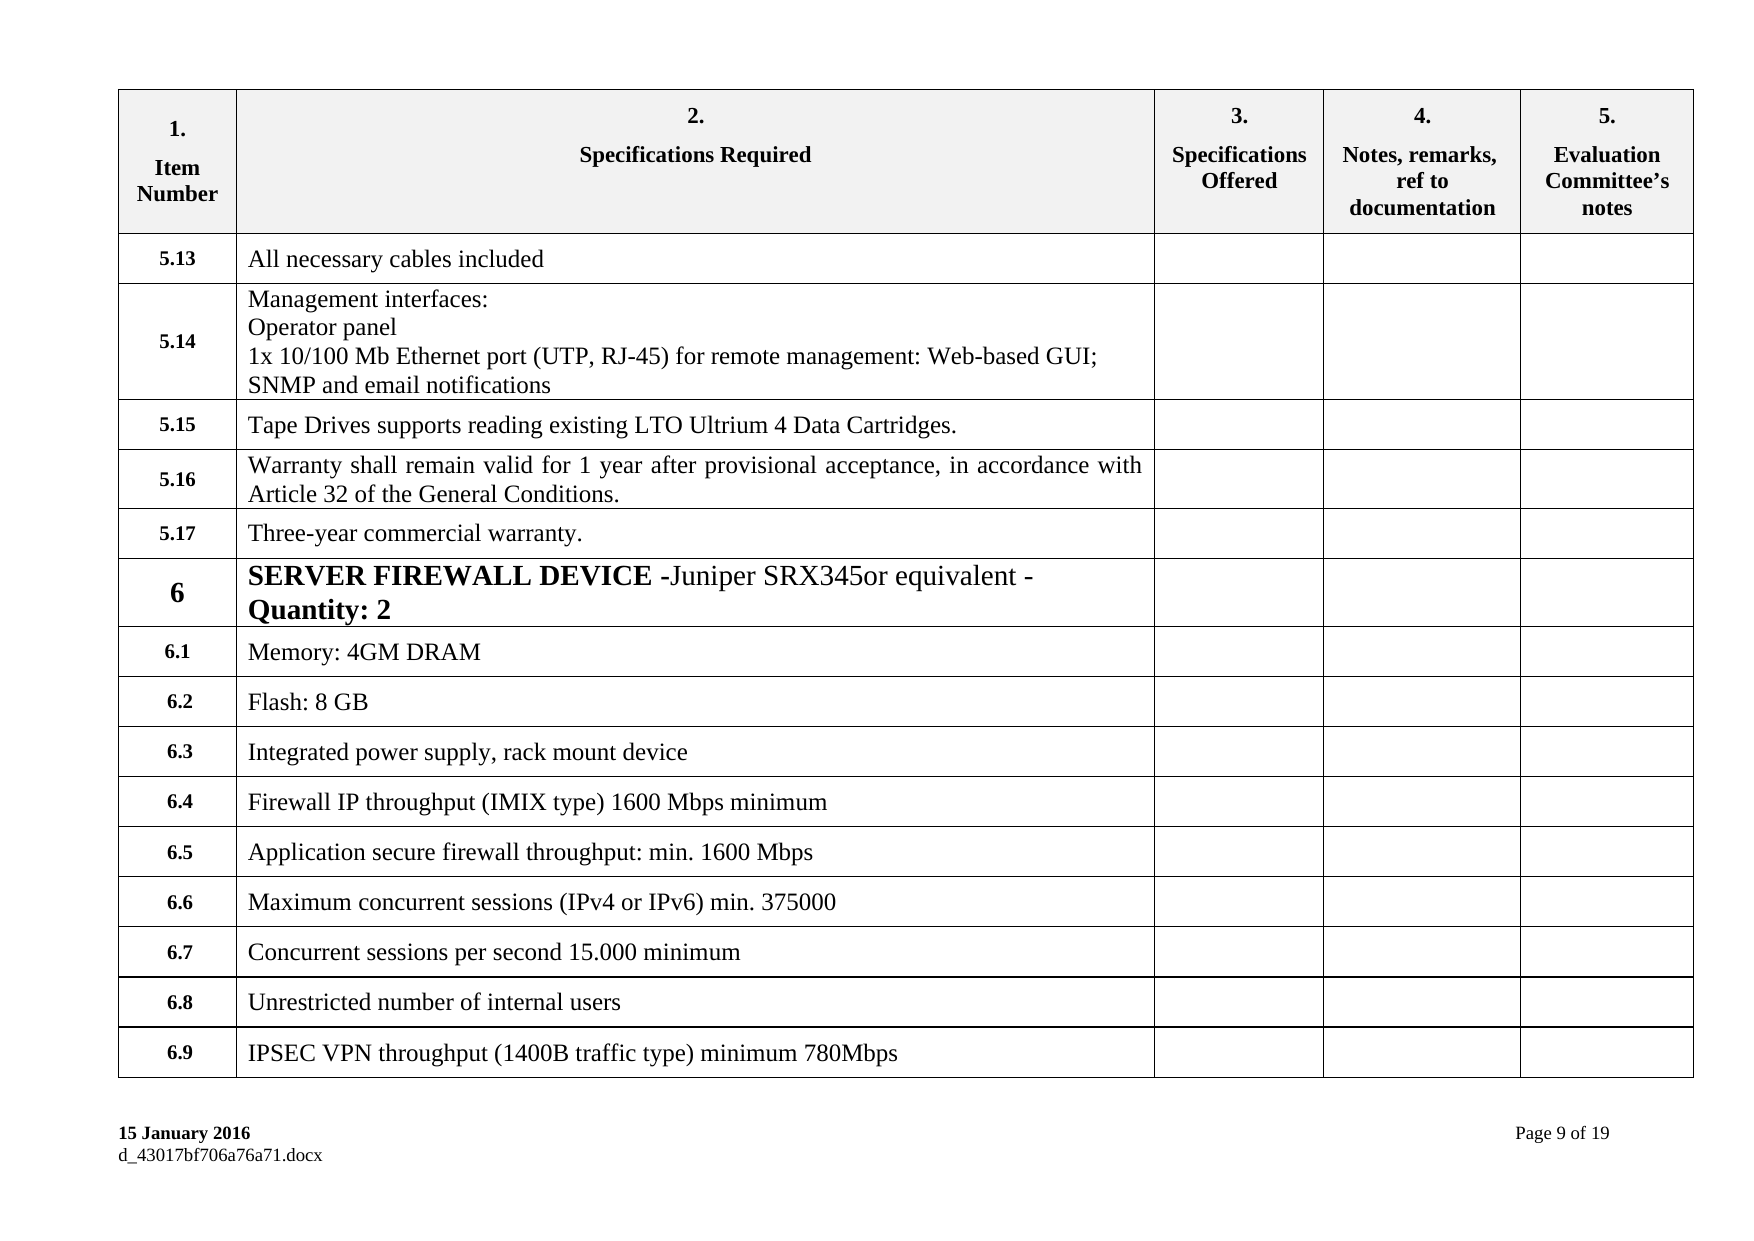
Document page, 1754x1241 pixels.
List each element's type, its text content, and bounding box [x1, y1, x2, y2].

table_cell [1155, 234, 1323, 283]
table_cell 6.4 [119, 777, 236, 826]
table_cell [1324, 450, 1520, 507]
table_cell [1155, 400, 1323, 449]
table_cell [1324, 927, 1520, 976]
table_cell 6.8 [119, 978, 236, 1026]
table_cell [1155, 450, 1323, 507]
table_cell [1324, 234, 1520, 283]
table_cell [1155, 559, 1323, 626]
table_cell [1324, 727, 1520, 776]
table_cell [1155, 727, 1323, 776]
table_cell 5.17 [119, 509, 236, 557]
table_cell [1521, 827, 1693, 876]
table_cell Unrestricted number of internal users [237, 978, 1154, 1026]
table_cell 5.13 [119, 234, 236, 283]
table_cell 5.15 [119, 400, 236, 449]
table_cell [1155, 777, 1323, 826]
table_cell [1324, 677, 1520, 726]
table_header 3. SpecificationsOffered [1155, 90, 1323, 233]
table_cell [1521, 234, 1693, 283]
table_cell 6.9 [119, 1028, 236, 1077]
table_cell [1521, 559, 1693, 626]
table_cell 6 [119, 559, 236, 626]
table_cell 5.14 [119, 284, 236, 399]
table_cell [1521, 677, 1693, 726]
table_cell Concurrent sessions per second 15.000 minimum [237, 927, 1154, 976]
table_cell Integrated power supply, rack mount device [237, 727, 1154, 776]
table_cell [1155, 677, 1323, 726]
table_cell 5.16 [119, 450, 236, 507]
table_cell [1155, 627, 1323, 676]
table_cell [1521, 509, 1693, 557]
table_cell [1324, 777, 1520, 826]
table_cell Maximum concurrent sessions (IPv4 or IPv6) min. 375000 [237, 877, 1154, 926]
table_cell [1324, 827, 1520, 876]
table_cell [1324, 978, 1520, 1026]
table_cell [1521, 450, 1693, 507]
table_cell IPSEC VPN throughput (1400B traffic type) minimum 780Mbps [237, 1028, 1154, 1077]
table_cell [1155, 927, 1323, 976]
table_header 5. Evaluation Committee’s notes [1521, 90, 1693, 233]
table_cell Three-year commercial warranty. [237, 509, 1154, 557]
table_cell [1155, 1028, 1323, 1077]
table_cell Firewall IP throughput (IMIX type) 1600 Mbps minimum [237, 777, 1154, 826]
table_cell [1324, 877, 1520, 926]
table_cell All necessary cables included [237, 234, 1154, 283]
table_cell Memory: 4GM DRAM [237, 627, 1154, 676]
table_cell Application secure firewall throughput: min. 1600 Mbps [237, 827, 1154, 876]
table_cell 6.1 [119, 627, 236, 676]
table_cell [1324, 559, 1520, 626]
table_cell [1521, 627, 1693, 676]
table_cell Flash: 8 GB [237, 677, 1154, 726]
table_cell 6.6 [119, 877, 236, 926]
table_cell 6.5 [119, 827, 236, 876]
table_cell [1324, 627, 1520, 676]
table_cell [1155, 284, 1323, 399]
table_cell [1521, 400, 1693, 449]
table_cell [1521, 1028, 1693, 1077]
table_header 4. Notes, remarks, ref to documentation [1324, 90, 1520, 233]
table_cell [1155, 877, 1323, 926]
table_header 1. Item Number [119, 90, 236, 233]
table_cell [1155, 827, 1323, 876]
table_cell [1521, 978, 1693, 1026]
table_cell [1324, 284, 1520, 399]
table_cell [1521, 877, 1693, 926]
table_cell Tape Drives supports reading existing LTO Ultrium 4 Data Cartridges. [237, 400, 1154, 449]
table_cell [1521, 284, 1693, 399]
table_cell [1324, 1028, 1520, 1077]
table_cell 6.7 [119, 927, 236, 976]
table_cell 6.3 [119, 727, 236, 776]
table_cell SERVER FIREWALL DEVICE -Juniper SRX345or equivalent - Quantity: 2 [237, 559, 1154, 626]
table_cell Management interfaces: Operator panel 1x 10/100 Mb Ethernet port (UTP, RJ-45) for remote management: Web-based GUI; SNMP and email notifications [237, 284, 1154, 399]
table_cell [1521, 927, 1693, 976]
table_cell [1521, 777, 1693, 826]
table_cell Warranty shall remain valid for 1 year after provisional acceptance, in accordance with Article 32 of the General Conditions. [237, 450, 1154, 507]
table_cell 6.2 [119, 677, 236, 726]
table_cell [1324, 400, 1520, 449]
table_cell [1521, 727, 1693, 776]
table_cell [1155, 509, 1323, 557]
table_cell [1155, 978, 1323, 1026]
table_cell [1324, 509, 1520, 557]
table_header 2. Specifications Required [237, 90, 1154, 233]
